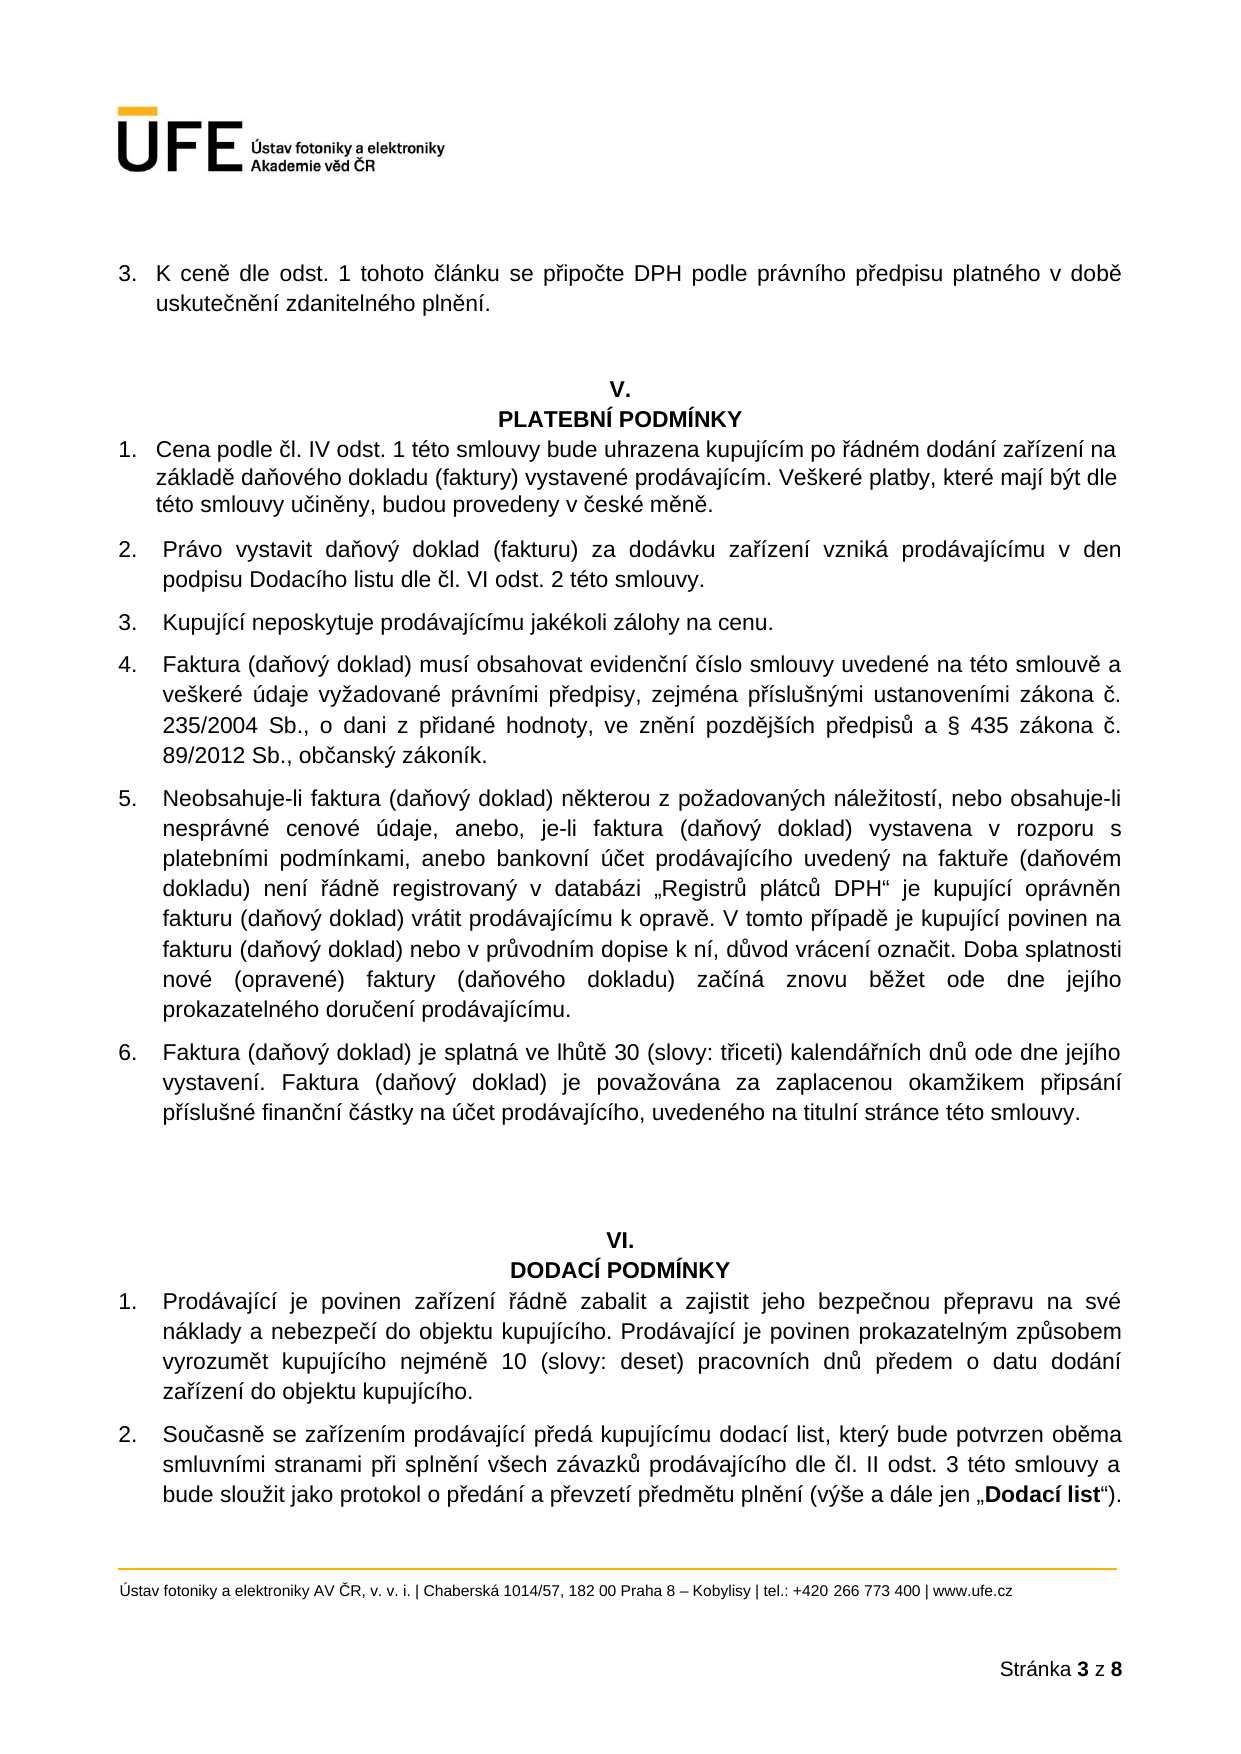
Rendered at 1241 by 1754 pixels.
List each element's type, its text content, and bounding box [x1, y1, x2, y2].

text PLATEBNÍ PODMÍNKY [118, 406, 1122, 432]
list Neobsahuje-li faktura (daňový doklad) některou z požadovaných náležitostí, nebo obsahuje-li nesprávné cenové údaje, anebo, je-li faktura (daňový doklad) vystavena v rozporu s platebními podmínkami, anebo bankovní účet prodávajícího uvedený na faktuře (daňovém dokladu) není řádně registrovaný v databázi „Registrů plátců DPH“ je kupující oprávněn fakturu (daňový doklad) vrátit prodávajícímu k opravě. V tomto případě je kupující povinen na fakturu (daňový doklad) nebo v průvodním dopise k ní, důvod vrácení označit. Doba splatnosti nové (opravené) faktury (daňového dokladu) začíná znovu běžet ode dne jejího prokazatelného doručení prodávajícímu. [118, 784, 1122, 1022]
list Právo vystavit daňový doklad (fakturu) za dodávku zařízení vzniká prodávajícímu v den podpisu Dodacího listu dle čl. VI odst. 2 této smlouvy. [118, 536, 1122, 592]
text VI. [118, 1227, 1122, 1254]
list Faktura (daňový doklad) je splatná ve lhůtě 30 (slovy: třiceti) kalendářních dnů ode dne jejího vystavení. Faktura (daňový doklad) je považována za zaplacenou okamžikem připsání příslušné finanční částky na účet prodávajícího, uvedeného na titulní stránce této smlouvy. [118, 1039, 1122, 1126]
list Prodávající je povinen zařízení řádně zabalit a zajistit jeho bezpečnou přepravu na své náklady a nebezpečí do objektu kupujícího. Prodávající je povinen prokazatelným způsobem vyrozumět kupujícího nejméně 10 (slovy: deset) pracovních dnů předem o datu dodání zařízení do objektu kupujícího. [118, 1288, 1122, 1405]
list K ceně dle odst. 1 tohoto článku se připočte DPH podle právního předpisu platného v době uskutečnění zdanitelného plnění. [118, 261, 1122, 317]
list Cena podle čl. IV odst. 1 této smlouvy bude uhrazena kupujícím po řádném dodání zařízení na základě daňového dokladu (faktury) vystavené prodávajícím. Veškeré platby, které mají být dle této smlouvy učiněny, budou provedeny v české měně. [118, 436, 1122, 518]
list Kupující neposkytuje prodávajícímu jakékoli zálohy na cenu. [118, 608, 1122, 635]
text V. [118, 376, 1122, 402]
picture [0, 17, 1241, 261]
text DODACÍ PODMÍNKY [118, 1257, 1122, 1284]
list Faktura (daňový doklad) musí obsahovat evidenční číslo smlouvy uvedené na této smlouvě a veškeré údaje vyžadované právními předpisy, zejména příslušnými ustanoveními zákona č. 235/2004 Sb., o dani z přidané hodnoty, ve znění pozdějších předpisů a § 435 zákona č. 89/2012 Sb., občanský zákoník. [118, 651, 1122, 768]
